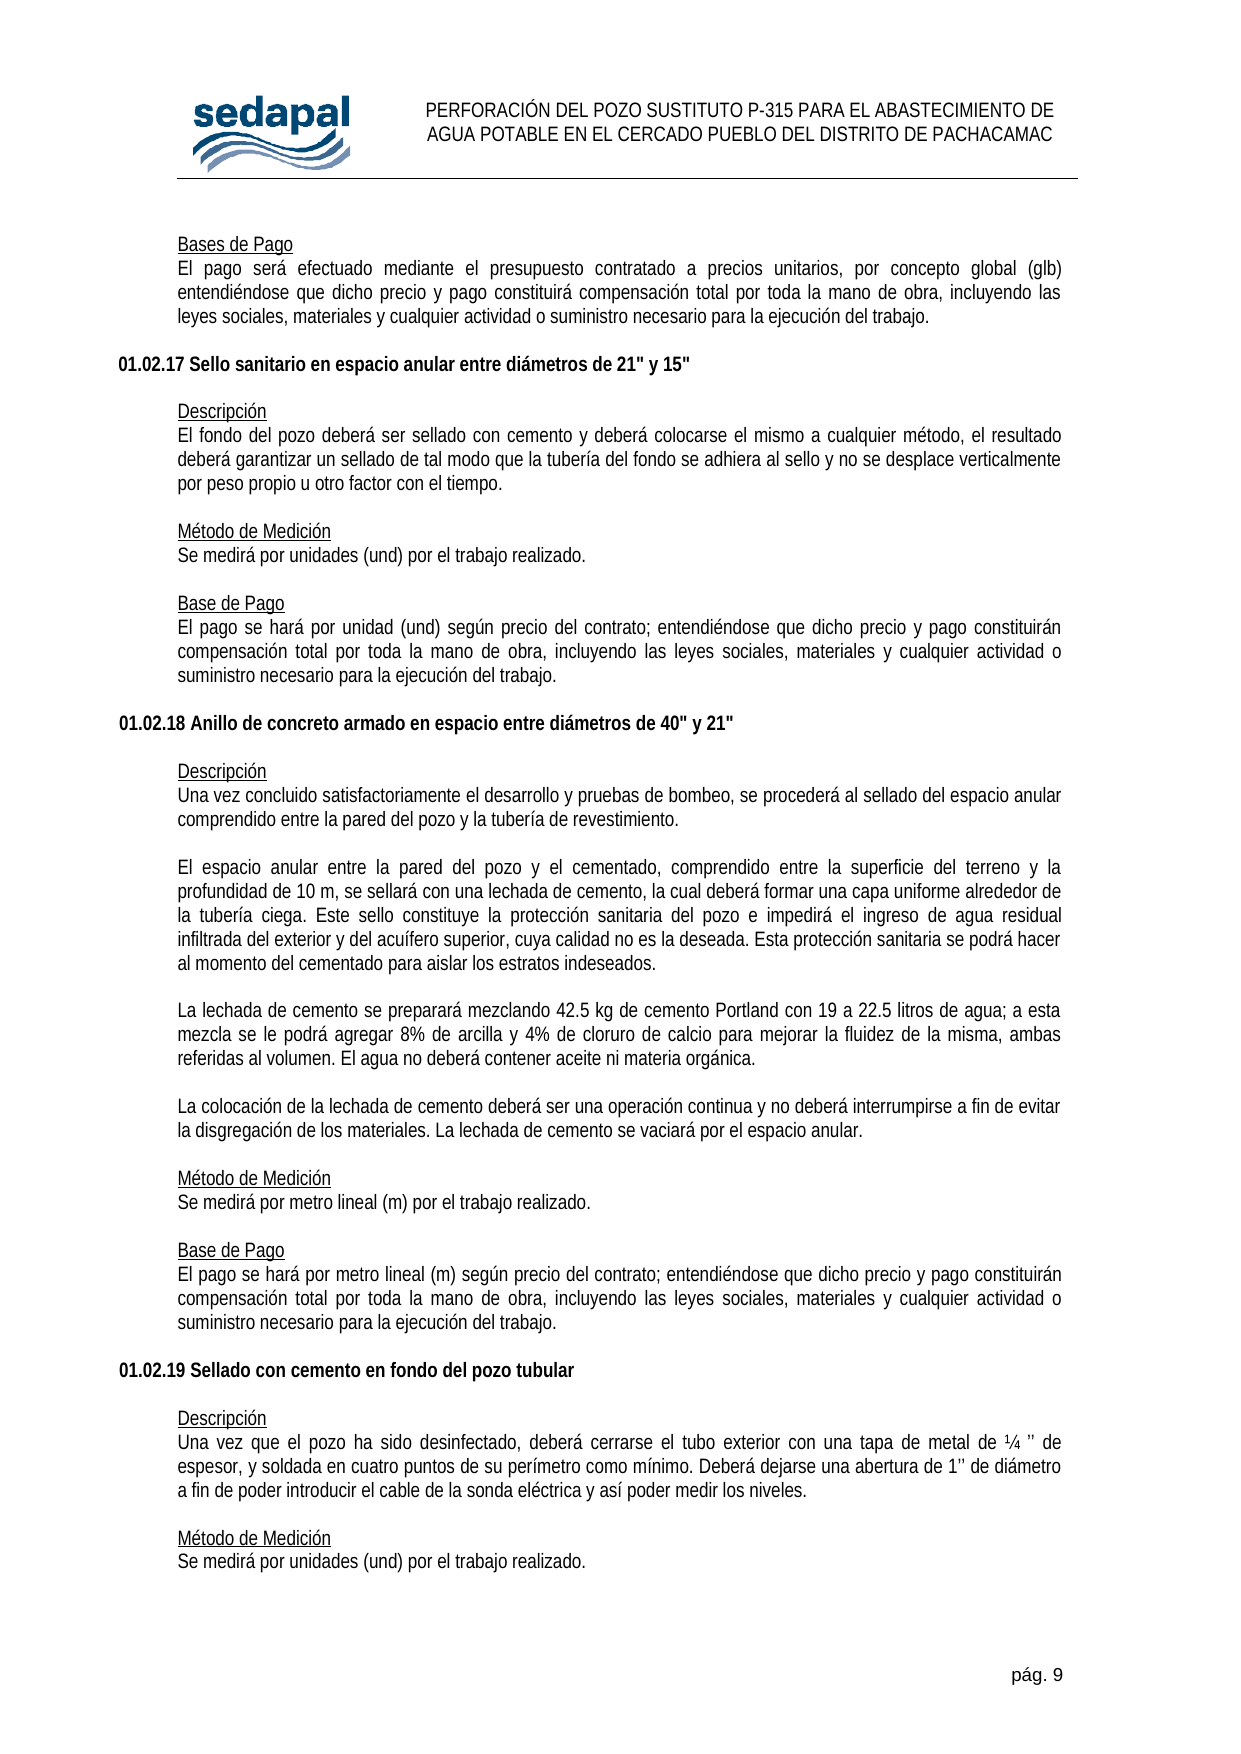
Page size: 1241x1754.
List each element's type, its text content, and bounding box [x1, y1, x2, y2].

list Una vez que el pozo ha sido desinfectado, deberá cerrarse el tubo exterior con una tapa de metal de ¼ ’’ de espesor, y soldada en cuatro puntos de su perímetro como mínimo. Deberá dejarse una abertura de 1’’ de diámetro a fin de poder introducir el cable de la sonda eléctrica y así poder medir los niveles. [177, 1429, 1063, 1501]
text 01.02.18 Anillo de concreto armado en espacio entre diámetros de 40" y 21" [119, 711, 1063, 735]
list El fondo del pozo deberá ser sellado con cemento y deberá colocarse el mismo a cualquier método, el resultado deberá garantizar un sellado de tal modo que la tubería del fondo se adhiera al sello y no se desplace verticalmente por peso propio u otro factor con el tiempo. [177, 423, 1063, 495]
text Se medirá por metro lineal (m) por el trabajo realizado. [177, 1190, 1063, 1214]
list El espacio anular entre la pared del pozo y el cementado, comprendido entre la superficie del terreno y la profundidad de 10 m, se sellará con una lechada de cemento, la cual deberá formar una capa uniforme alrededor de la tubería ciega. Este sello constituye la protección sanitaria del pozo e impedirá el ingreso de agua residual infiltrada del exterior y del acuífero superior, cuya calidad no es la deseada. Esta protección sanitaria se podrá hacer al momento del cementado para aislar los estratos indeseados. [177, 854, 1063, 974]
text Base de Pago [177, 1238, 1063, 1262]
list Descripción [177, 1406, 1063, 1429]
text 01.02.19 Sellado con cemento en fondo del pozo tubular [119, 1358, 1063, 1382]
text El pago se hará por unidad (und) según precio del contrato; entendiéndose que dicho precio y pago constituirán compensación total por toda la mano de obra, incluyendo las leyes sociales, materiales y cualquier actividad o suministro necesario para la ejecución del trabajo. [177, 615, 1063, 687]
text El pago se hará por metro lineal (m) según precio del contrato; entendiéndose que dicho precio y pago constituirán compensación total por toda la mano de obra, incluyendo las leyes sociales, materiales y cualquier actividad o suministro necesario para la ejecución del trabajo. [177, 1262, 1063, 1334]
text Método de Medición [177, 1525, 1063, 1549]
text Se medirá por unidades (und) por el trabajo realizado. [177, 543, 1063, 567]
list Descripción [177, 759, 1063, 783]
text El pago será efectuado mediante el presupuesto contratado a precios unitarios, por concepto global (glb) entendiéndose que dicho precio y pago constituirá compensación total por toda la mano de obra, incluyendo las leyes sociales, materiales y cualquier actividad o suministro necesario para la ejecución del trabajo. [177, 256, 1063, 327]
text Método de Medición [177, 519, 1063, 543]
text Se medirá por unidades (und) por el trabajo realizado. [177, 1549, 1063, 1573]
subtitle Bases de Pago [177, 232, 1063, 256]
list La colocación de la lechada de cemento deberá ser una operación continua y no deberá interrumpirse a fin de evitar la disgregación de los materiales. La lechada de cemento se vaciará por el espacio anular. [177, 1094, 1063, 1142]
list Una vez concluido satisfactoriamente el desarrollo y pruebas de bombeo, se procederá al sellado del espacio anular comprendido entre la pared del pozo y la tubería de revestimiento. [177, 783, 1063, 831]
list Descripción [177, 399, 1063, 423]
list La lechada de cemento se preparará mezclando 42.5 kg de cemento Portland con 19 a 22.5 litros de agua; a esta mezcla se le podrá agregar 8% de arcilla y 4% de cloruro de calcio para mejorar la fluidez de la misma, ambas referidas al volumen. El agua no deberá contener aceite ni materia orgánica. [177, 998, 1063, 1070]
list 01.02.17 Sello sanitario en espacio anular entre diámetros de 21" y 15" [118, 351, 1063, 375]
text Base de Pago [177, 591, 1063, 615]
text Método de Medición [177, 1166, 1063, 1190]
